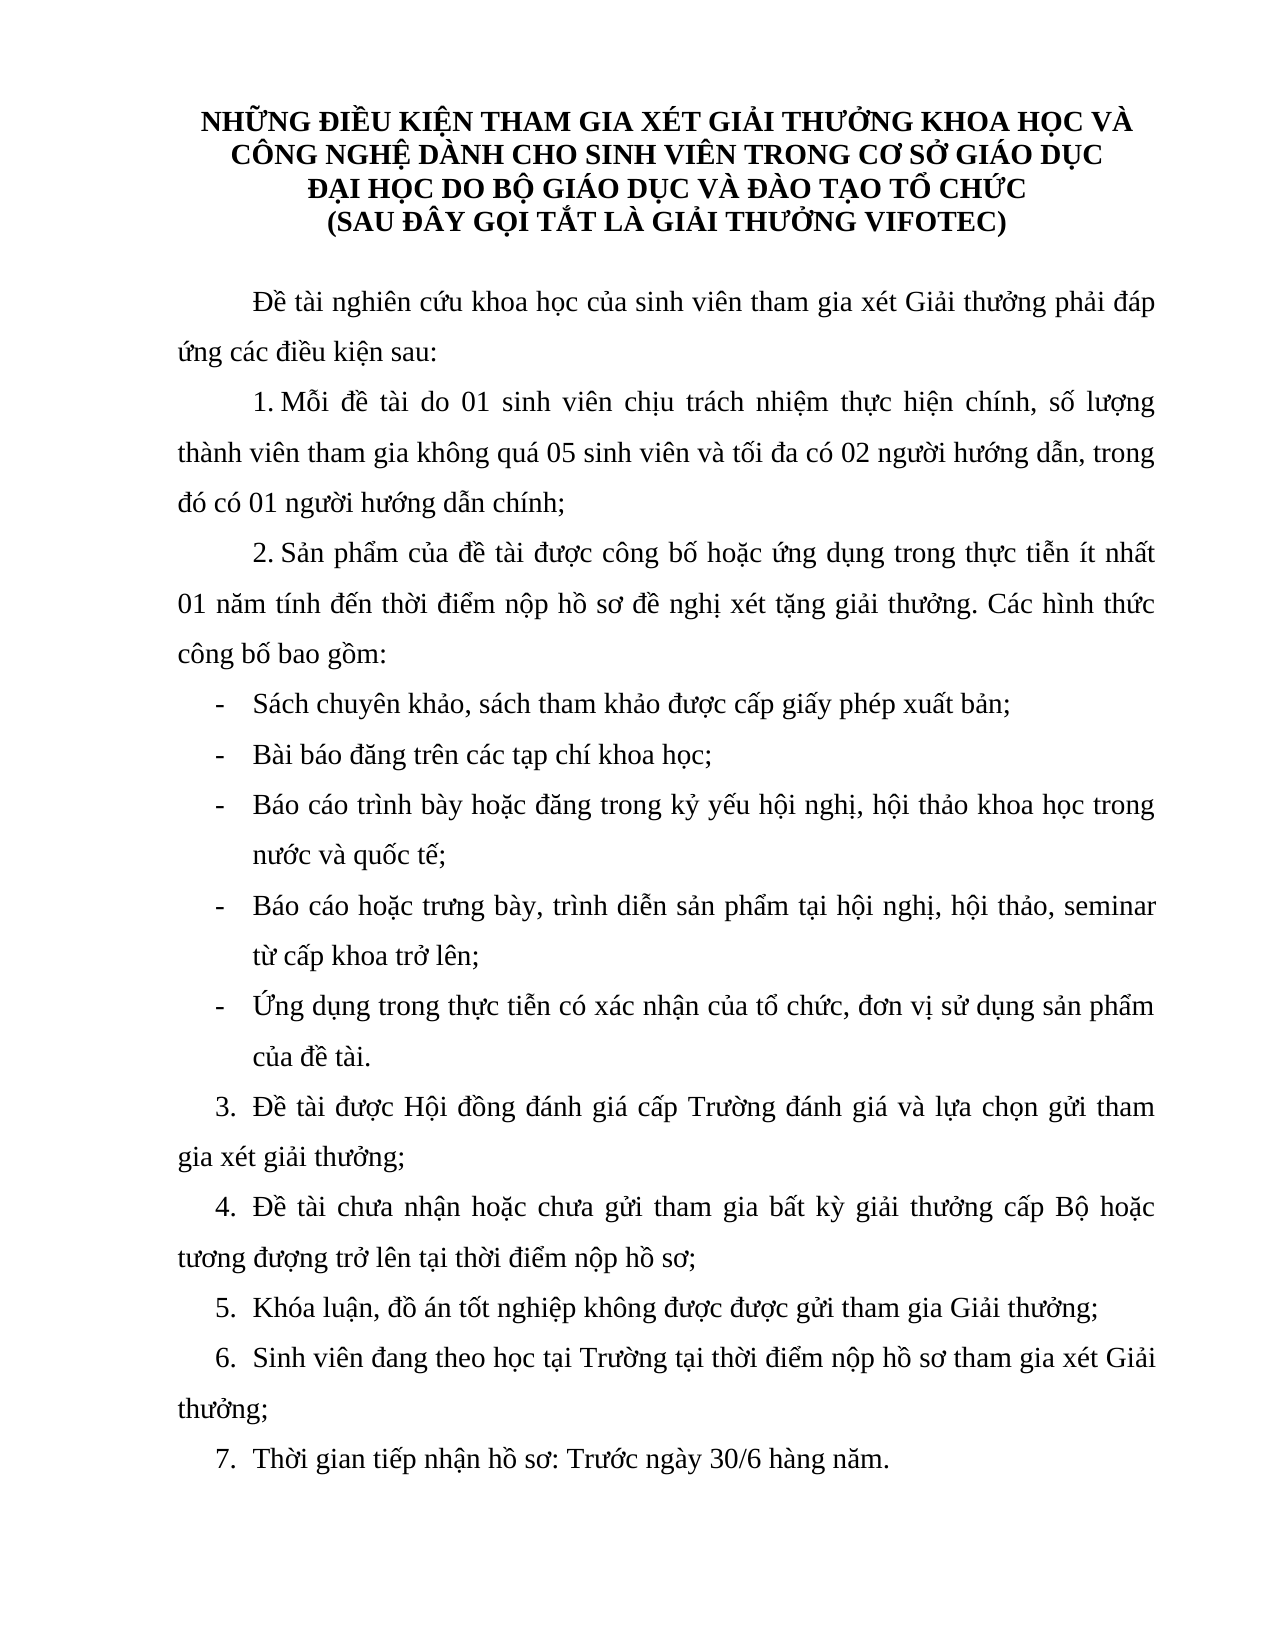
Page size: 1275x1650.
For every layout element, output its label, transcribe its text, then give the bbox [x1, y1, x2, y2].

list Báo cáo trình bày hoặc đăng trong kỷ yếu hội nghị, hội thảo khoa học trong nước và quốc tế; [215, 787, 1157, 871]
list Đề tài được Hội đồng đánh giá cấp Trường đánh giá và lựa chọn gửi tham gia xét giải thưởng; [177, 1089, 1157, 1173]
list Khóa luận, đồ án tốt nghiệp không được được gửi tham gia Giải thưởng; [177, 1290, 1157, 1324]
list Sản phẩm của đề tài được công bố hoặc ứng dụng trong thực tiễn ít nhất 01 năm tính đến thời điểm nộp hồ sơ đề nghị xét tặng giải thưởng. Các hình thức công bố bao gồm: [177, 536, 1157, 670]
list Sách chuyên khảo, sách tham khảo được cấp giấy phép xuất bản; [215, 686, 1157, 720]
list Đề tài nghiên cứu khoa học của sinh viên tham gia xét Giải thưởng phải đáp ứng các điều kiện sau: [177, 284, 1157, 368]
list Bài báo đăng trên các tạp chí khoa học; [215, 737, 1157, 770]
list Đề tài chưa nhận hoặc chưa gửi tham gia bất kỳ giải thưởng cấp Bộ hoặc tương đượng trở lên tại thời điểm nộp hồ sơ; [177, 1189, 1157, 1273]
list Ứng dụng trong thực tiễn có xác nhận của tổ chức, đơn vị sử dụng sản phẩm của đề tài. [215, 988, 1157, 1072]
list Báo cáo hoặc trưng bày, trình diễn sản phẩm tại hội nghị, hội thảo, seminar từ cấp khoa trở lên; [215, 888, 1157, 972]
list Thời gian tiếp nhận hồ sơ: Trước ngày 30/6 hàng năm. [177, 1441, 1157, 1475]
list Sinh viên đang theo học tại Trường tại thời điểm nộp hồ sơ tham gia xét Giải thưởng; [177, 1341, 1157, 1424]
text (SAU ĐÂY GỌI TẮT LÀ GIẢI THƯỞNG VIFOTEC) [177, 204, 1157, 238]
list Mỗi đề tài do 01 sinh viên chịu trách nhiệm thực hiện chính, số lượng thành viên tham gia không quá 05 sinh viên và tối đa có 02 người hướng dẫn, trong đó có 01 người hướng dẫn chính; [177, 384, 1157, 519]
text NHỮNG ĐIỀU KIỆN THAM GIA XÉT GIẢI THƯỞNG KHOA HỌC VÀ CÔNG NGHỆ DÀNH CHO SINH VIÊN TRONG CƠ SỞ GIÁO DỤC ĐẠI HỌC DO BỘ GIÁO DỤC VÀ ĐÀO TẠO TỔ CHỨC [177, 104, 1157, 204]
